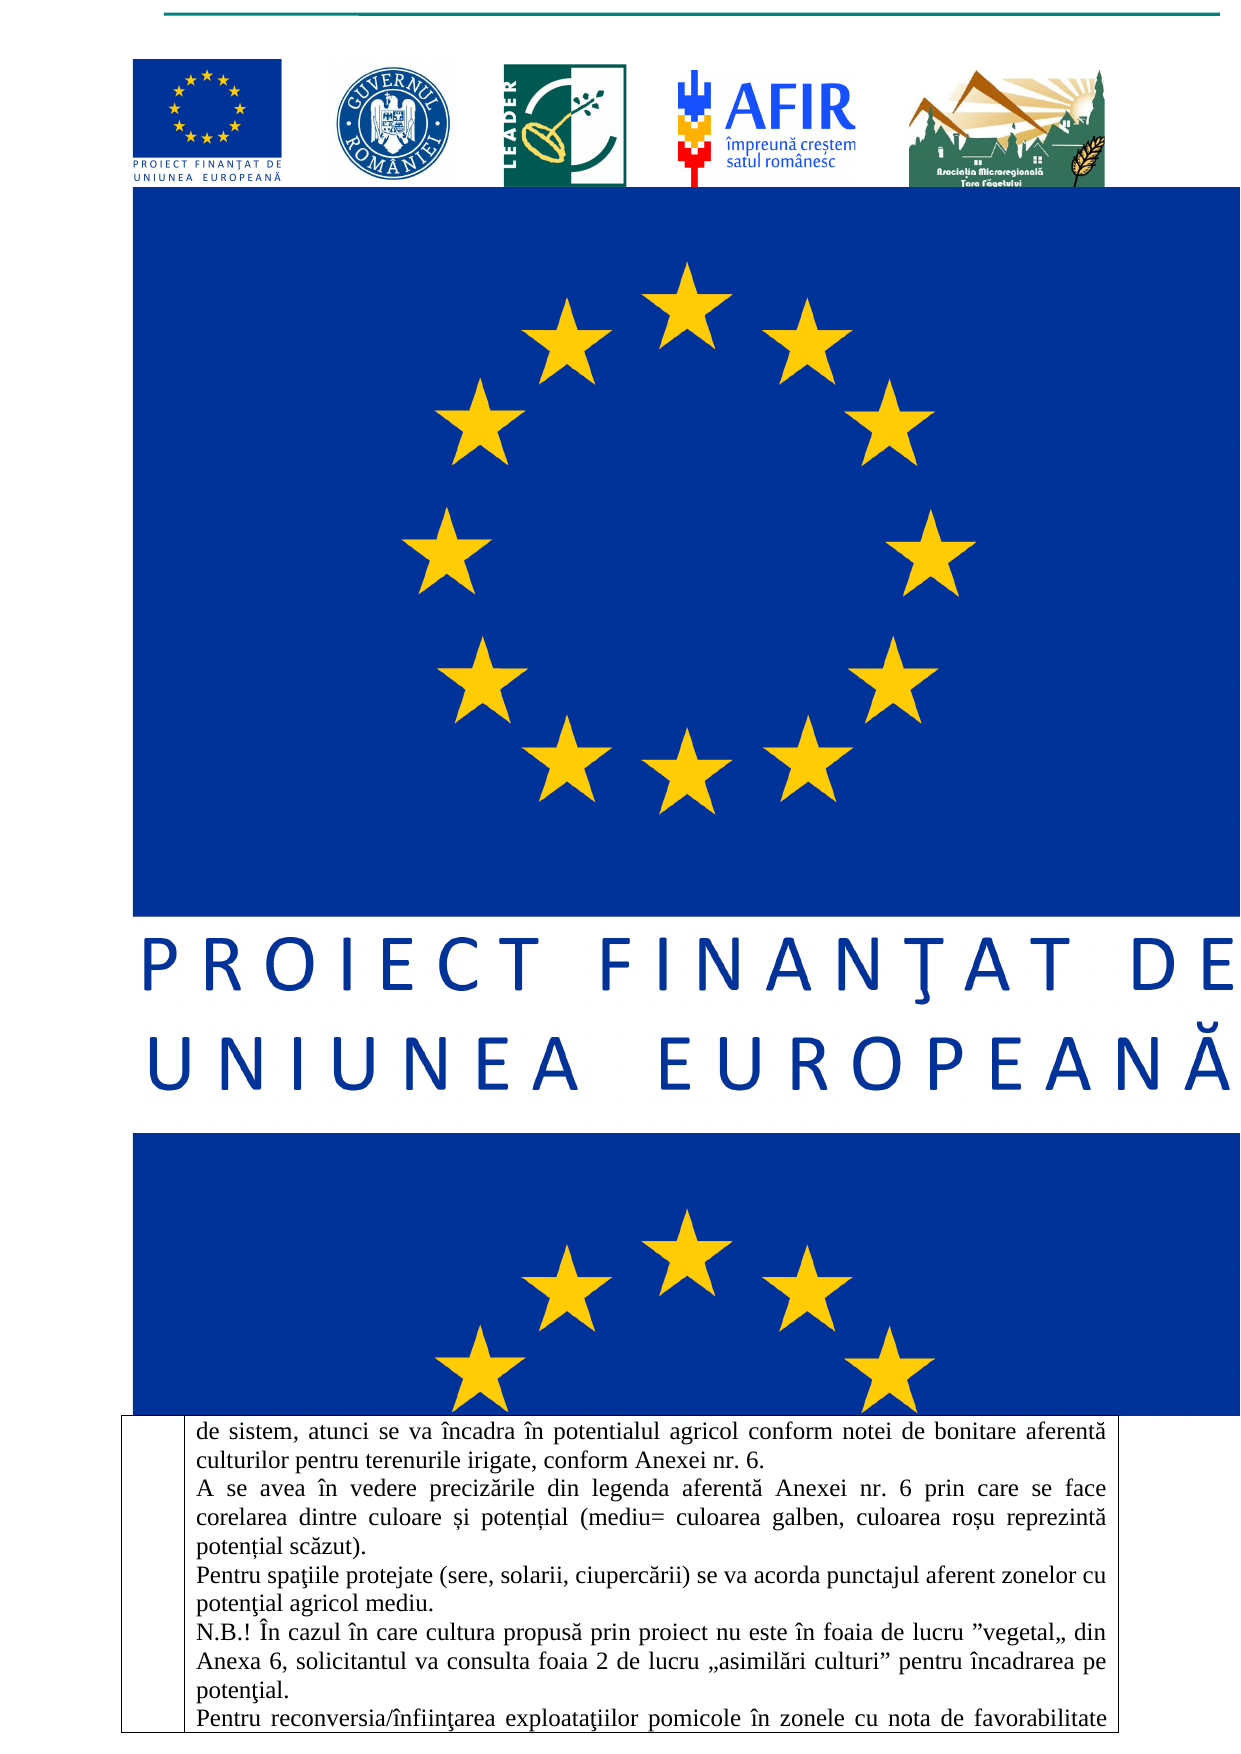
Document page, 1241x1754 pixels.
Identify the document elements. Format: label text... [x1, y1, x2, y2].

picture [132, 59, 1241, 1416]
table_cell [122, 1416, 184, 1732]
picture [907, 70, 1105, 186]
table_cell N.B.! Încadrarea în tipul de potențial (ridicat, mediu sau scăzut) conform Anexei nr. 6 la prezentul Ghid se va face ținând cont de nota de bonitare a terenurilor din UAT unde figurează cultura predominantă existentă/ înființată (raportat la total valoare SO). În cazul în care apar discrepanţe între valoarea medie a notei de bonitare la nivel de UAT şi capacitatea de producţie a solului din ferma solicitantului, la solicitarea fermierului, OSPA poate evalua nota de bonitare medie pentru amplasamentul solicitantului utilizând studiile existente conform metodologiei actualizate de modificare a notei de bonitare din Anexa 6. Studiul OSPA județean privind nota de bonitare a terenurilor agricole va fi însoțit de aviz ICPA. Dacă exploatația este prevăzută cu sistem de irigații sau prin proiect este prevăzut un astfel de sistem, atunci se va încadra în potentialul agricol conform notei de bonitare aferentă culturilor pentru terenurile irigate, conform Anexei nr. 6. A se avea în vedere precizările din legenda aferentă Anexei nr. 6 prin care se face corelarea dintre culoare și potențial (mediu= culoarea galben, culoarea roșu reprezintă potențial scăzut). Pentru spaţiile protejate (sere, solarii, ciupercării) se va acorda punctajul aferent zonelor cu potenţial agricol mediu. N.B.! În cazul în care cultura propusă prin proiect nu este în foaia de lucru ”vegetal„ din Anexa 6, solicitantul va consulta foaia 2 de lucru „asimilări culturi” pentru încadrarea pe potenţial. Pentru reconversia/înfiinţarea exploataţiilor pomicole în zonele cu nota de favorabilitate potențată între 2.5 şi 3.5 (Anexa nr. 10), acestea vor fi încadrate în zonele cu potenţial agricol mediu, iar cele din zonele cu nota de favorabilitate potențată mai mare de 3,5 de vor fi încadrate în zonele cu potenţial agricol ridicat. În cazul exploataţiilor ce vizează creşterea albinelor, se va acorda punctajul maxim aferent acestui principiu de selecţie. N.B.! În cazul speciilor de plante şi de animale care nu se regăsesc în Anexele menţionate anterior şi pentru care nu sunt aduse precizări nu se acordă punctaj la acest principiul de selecţie. [185, 1416, 1118, 1732]
